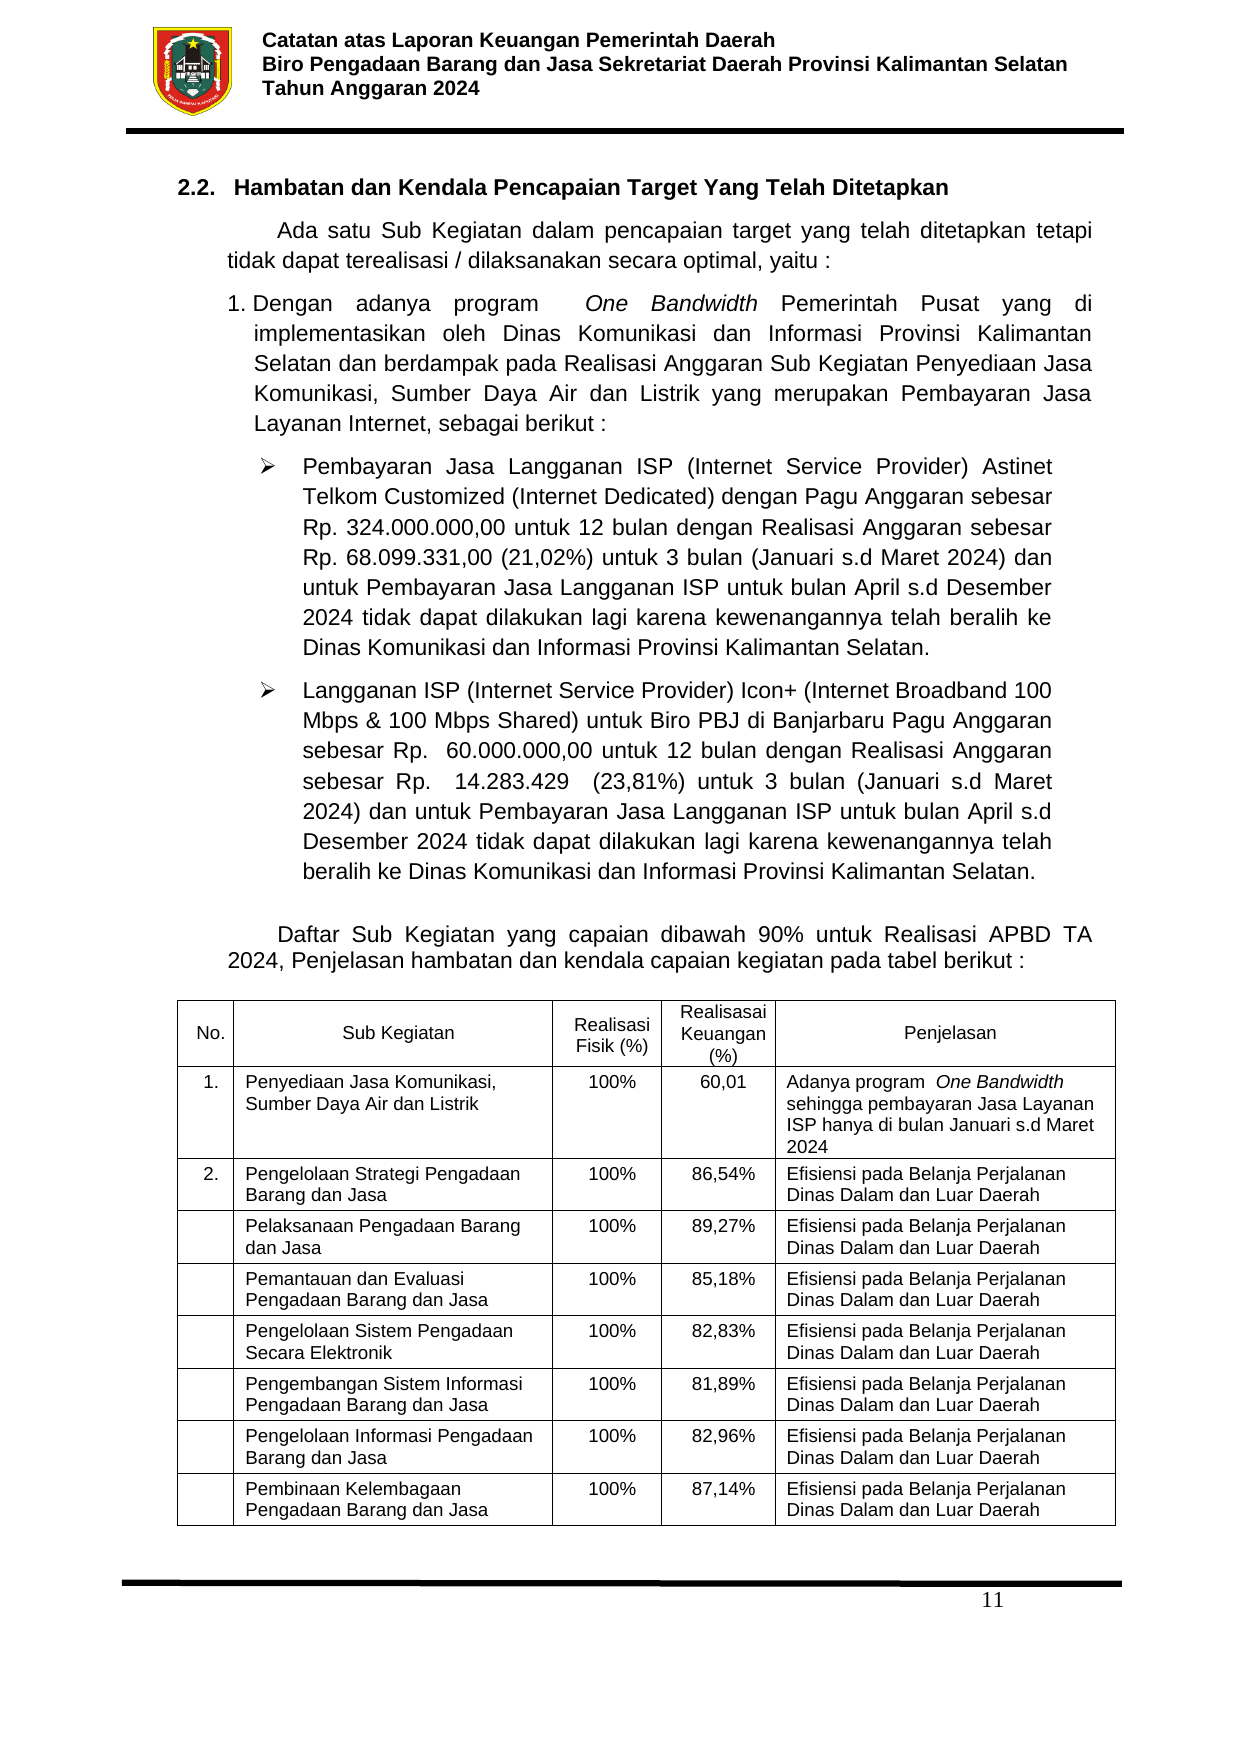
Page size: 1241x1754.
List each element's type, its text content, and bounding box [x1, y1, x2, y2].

table_cell 100% [553, 1264, 661, 1315]
table_cell [178, 1316, 233, 1367]
table_cell 87,14% [662, 1474, 775, 1525]
text Ada satu Sub Kegiatan dalam pencapaian target yang telah ditetapkan tetapi tidak dapat terealisasi / dilaksanakan secara optimal, yaitu : [227, 217, 1093, 273]
text 2.2. Hambatan dan Kendala Pencapaian Target Yang Telah Ditetapkan [177, 174, 1093, 200]
table_cell 89,27% [662, 1211, 775, 1262]
table_cell 100% [553, 1421, 661, 1472]
table_cell 100% [553, 1316, 661, 1367]
table_cell Efisiensi pada Belanja Perjalanan Dinas Dalam dan Luar Daerah [776, 1474, 1115, 1525]
table_cell 85,18% [662, 1264, 775, 1315]
subtitle Langganan ISP (Internet Service Provider) Icon+ (Internet Broadband 100 Mbps & 100 Mbps Shared) untuk Biro PBJ di Banjarbaru Pagu Anggaran sebesar Rp. 60.000.000,00 untuk 12 bulan dengan Realisasi Anggaran sebesar Rp. 14.283.429 (23,81%) untuk 3 bulan (Januari s.d Maret 2024) dan untuk Pembayaran Jasa Langganan ISP untuk bulan April s.d Desember 2024 tidak dapat dilakukan lagi karena kewenangannya telah beralih ke Dinas Komunikasi dan Informasi Provinsi Kalimantan Selatan. [258, 677, 1052, 885]
table_cell 100% [553, 1159, 661, 1210]
table_cell 100% [553, 1369, 661, 1420]
table_cell [178, 1421, 233, 1472]
table_cell Efisiensi pada Belanja Perjalanan Dinas Dalam dan Luar Daerah [776, 1316, 1115, 1367]
table_cell 82,83% [662, 1316, 775, 1367]
table_cell Efisiensi pada Belanja Perjalanan Dinas Dalam dan Luar Daerah [776, 1421, 1115, 1472]
table_header Penjelasan [776, 1001, 1115, 1066]
table_cell 60,01 [662, 1067, 775, 1157]
table_cell 82,96% [662, 1421, 775, 1472]
table_cell Efisiensi pada Belanja Perjalanan Dinas Dalam dan Luar Daerah [776, 1159, 1115, 1210]
table_cell Efisiensi pada Belanja Perjalanan Dinas Dalam dan Luar Daerah [776, 1369, 1115, 1420]
table_cell [178, 1369, 233, 1420]
list Dengan adanya program One Bandwidth Pemerintah Pusat yang di implementasikan oleh Dinas Komunikasi dan Informasi Provinsi Kalimantan Selatan dan berdampak pada Realisasi Anggaran Sub Kegiatan Penyediaan Jasa Komunikasi, Sumber Daya Air dan Listrik yang merupakan Pembayaran Jasa Layanan Internet, sebagai berikut : [227, 289, 1093, 437]
table_cell Pelaksanaan Pengadaan Barang dan Jasa [234, 1211, 552, 1262]
table_header Realisasi Fisik (%) [553, 1001, 661, 1066]
table_cell Pembinaan Kelembagaan Pengadaan Barang dan Jasa [234, 1474, 552, 1525]
table_header Sub Kegiatan [234, 1001, 552, 1066]
table_header Realisasai Keuangan (%) [662, 1001, 775, 1066]
table_cell [178, 1211, 233, 1262]
table_cell 100% [553, 1474, 661, 1525]
table_cell Pengelolaan Strategi Pengadaan Barang dan Jasa [234, 1159, 552, 1210]
table_cell Efisiensi pada Belanja Perjalanan Dinas Dalam dan Luar Daerah [776, 1211, 1115, 1262]
table_cell 100% [553, 1211, 661, 1262]
table_cell 1. [178, 1067, 233, 1157]
picture [153, 27, 232, 116]
table_cell Pengelolaan Informasi Pengadaan Barang dan Jasa [234, 1421, 552, 1472]
table_cell [178, 1474, 233, 1525]
table_cell Penyediaan Jasa Komunikasi, Sumber Daya Air dan Listrik [234, 1067, 552, 1157]
table_cell Pengembangan Sistem Informasi Pengadaan Barang dan Jasa [234, 1369, 552, 1420]
table_cell [178, 1264, 233, 1315]
table_cell Adanya program One Bandwidth sehingga pembayaran Jasa Layanan ISP hanya di bulan Januari s.d Maret 2024 [776, 1067, 1115, 1157]
table_cell 2. [178, 1159, 233, 1210]
table_cell Pemantauan dan Evaluasi Pengadaan Barang dan Jasa [234, 1264, 552, 1315]
table_cell 100% [553, 1067, 661, 1157]
table_header No. [178, 1001, 233, 1066]
subtitle Pembayaran Jasa Langganan ISP (Internet Service Provider) Astinet Telkom Customized (Internet Dedicated) dengan Pagu Anggaran sebesar Rp. 324.000.000,00 untuk 12 bulan dengan Realisasi Anggaran sebesar Rp. 68.099.331,00 (21,02%) untuk 3 bulan (Januari s.d Maret 2024) dan untuk Pembayaran Jasa Langganan ISP untuk bulan April s.d Desember 2024 tidak dapat dilakukan lagi karena kewenangannya telah beralih ke Dinas Komunikasi dan Informasi Provinsi Kalimantan Selatan. [258, 453, 1052, 661]
table_cell 86,54% [662, 1159, 775, 1210]
text Daftar Sub Kegiatan yang capaian dibawah 90% untuk Realisasi APBD TA 2024, Penjelasan hambatan dan kendala capaian kegiatan pada tabel berikut : [227, 921, 1093, 974]
table_cell Pengelolaan Sistem Pengadaan Secara Elektronik [234, 1316, 552, 1367]
table_cell 81,89% [662, 1369, 775, 1420]
table_cell Efisiensi pada Belanja Perjalanan Dinas Dalam dan Luar Daerah [776, 1264, 1115, 1315]
